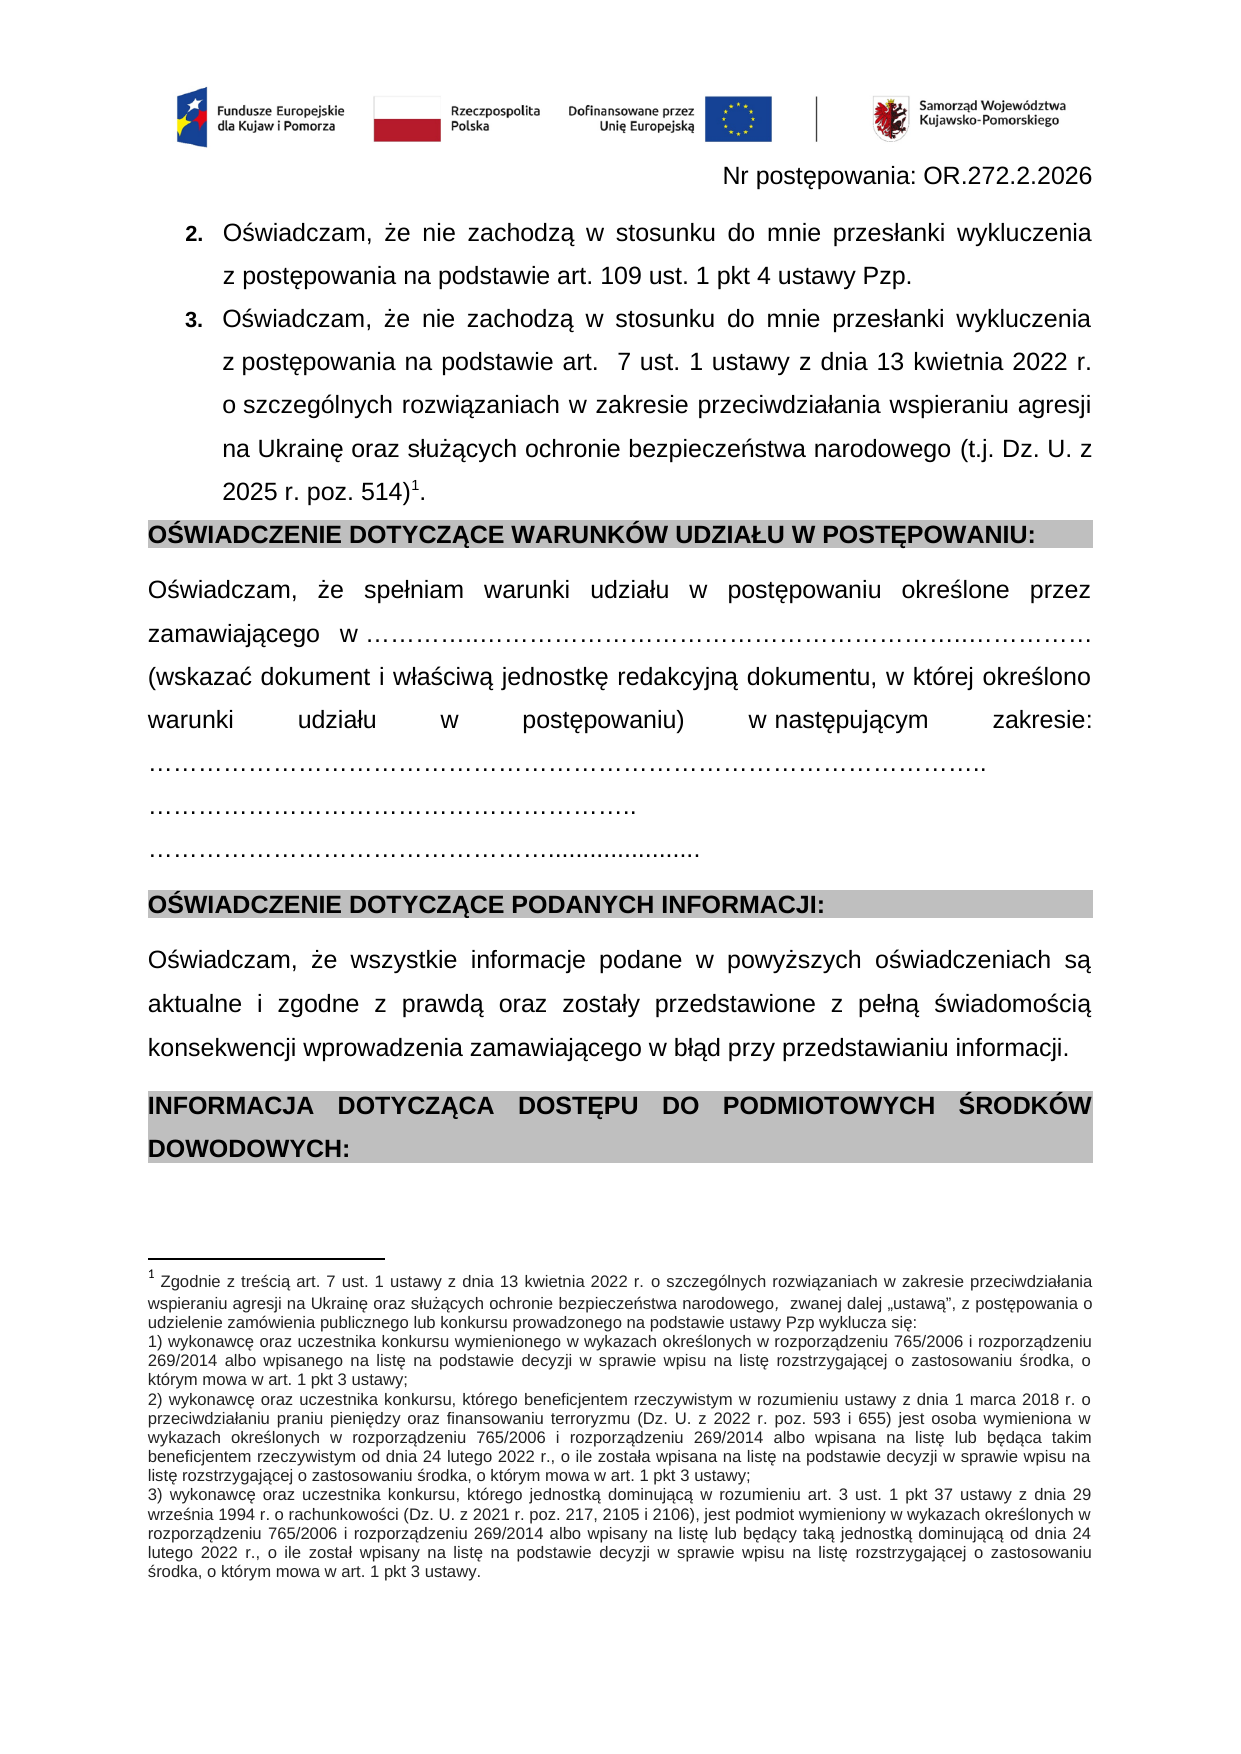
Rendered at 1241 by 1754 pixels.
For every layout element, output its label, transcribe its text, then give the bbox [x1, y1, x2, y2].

text OŚWIADCZENIE DOTYCZĄCE WARUNKÓW UDZIAŁU W POSTĘPOWANIU: [148, 520, 1093, 548]
list Oświadczam, że nie zachodzą w stosunku do mnie przesłanki wykluczenia z postępowania na podstawie art. 109 ust. 1 pkt 4 ustawy Pzp. [185, 218, 1093, 290]
text OŚWIADCZENIE DOTYCZĄCE PODANYCH INFORMACJI: [148, 890, 1093, 918]
picture [147, 73, 1093, 162]
text Oświadczam, że spełniam warunki udziału w postępowaniu określone przez zamawiającego w …………..…………………………………………………..…………… (wskazać dokument i właściwą jednostkę redakcyjną dokumentu, w której określono warunki udziału w postępowaniu) w następującym zakresie: ………………………………………………………………………………………..…………………………………………………..…………………………………………...................... [148, 575, 1093, 863]
text INFORMACJA DOTYCZĄCA DOSTĘPU DO PODMIOTOWYCH ŚRODKÓW DOWODOWYCH: [148, 1091, 1093, 1163]
list Oświadczam, że nie zachodzą w stosunku do mnie przesłanki wykluczenia z postępowania na podstawie art. 7 ust. 1 ustawy z dnia 13 kwietnia 2022 r. o szczególnych rozwiązaniach w zakresie przeciwdziałania wspieraniu agresji na Ukrainę oraz służących ochronie bezpieczeństwa narodowego (t.j. Dz. U. z 2025 r. poz. 514). [185, 304, 1093, 505]
text Oświadczam, że wszystkie informacje podane w powyższych oświadczeniach są aktualne i zgodne z prawdą oraz zostały przedstawione z pełną świadomością konsekwencji wprowadzenia zamawiającego w błąd przy przedstawianiu informacji. [148, 945, 1093, 1063]
